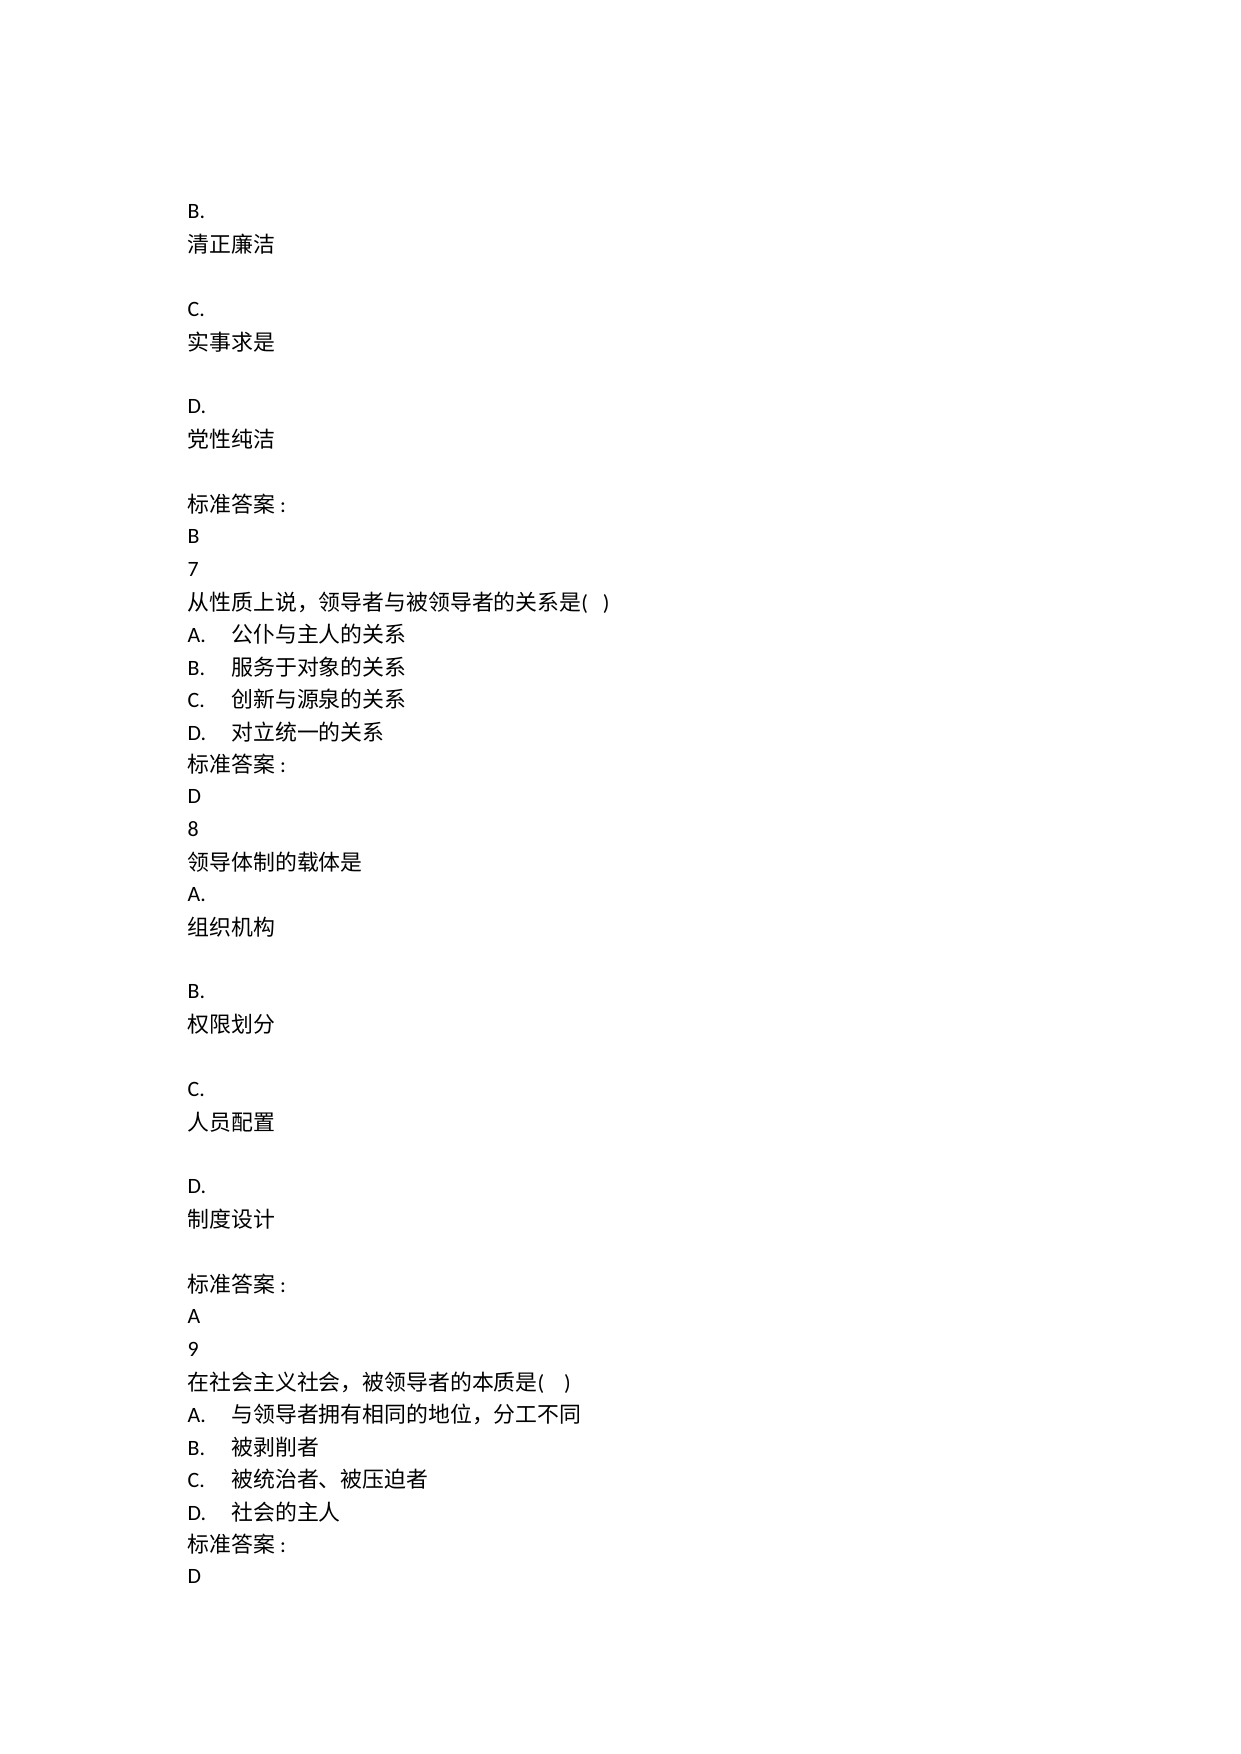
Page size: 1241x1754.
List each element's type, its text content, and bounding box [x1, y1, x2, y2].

text B. 被剥削者 [187, 1429, 1053, 1462]
text 8 [187, 812, 1053, 844]
text 权限划分 [187, 1007, 1053, 1039]
text B [187, 519, 1053, 552]
text C. [187, 1072, 1053, 1104]
text D. 对立统一的关系 [187, 714, 1053, 747]
text 组织机构 [187, 909, 1053, 942]
text 实事求是 [187, 324, 1053, 357]
text A. 公仆与主人的关系 [187, 617, 1053, 649]
text 7 [187, 552, 1053, 584]
text 党性纯洁 [187, 422, 1053, 454]
text 标准答案 : [187, 747, 1053, 779]
text C. [187, 292, 1053, 324]
text 标准答案 : [187, 1527, 1053, 1559]
text C. 创新与源泉的关系 [187, 682, 1053, 714]
text 人员配置 [187, 1104, 1053, 1137]
text B. 服务于对象的关系 [187, 649, 1053, 682]
text A [187, 1299, 1053, 1332]
text 9 [187, 1332, 1053, 1364]
text D. 社会的主人 [187, 1494, 1053, 1527]
text 清正廉洁 [187, 227, 1053, 259]
text D. [187, 1169, 1053, 1202]
text 制度设计 [187, 1202, 1053, 1234]
text A. 与领导者拥有相同的地位，分工不同 [187, 1397, 1053, 1429]
text B. [187, 974, 1053, 1007]
text D [187, 779, 1053, 812]
text D. [187, 389, 1053, 422]
text 在社会主义社会，被领导者的本质是( ) [187, 1364, 1053, 1397]
text 领导体制的载体是 [187, 844, 1053, 877]
text D [187, 1559, 1053, 1592]
text C. 被统治者、被压迫者 [187, 1462, 1053, 1494]
text 从性质上说，领导者与被领导者的关系是( ) [187, 584, 1053, 617]
text 标准答案 : [187, 487, 1053, 519]
text B. [187, 194, 1053, 227]
text 标准答案 : [187, 1267, 1053, 1299]
text A. [187, 877, 1053, 909]
